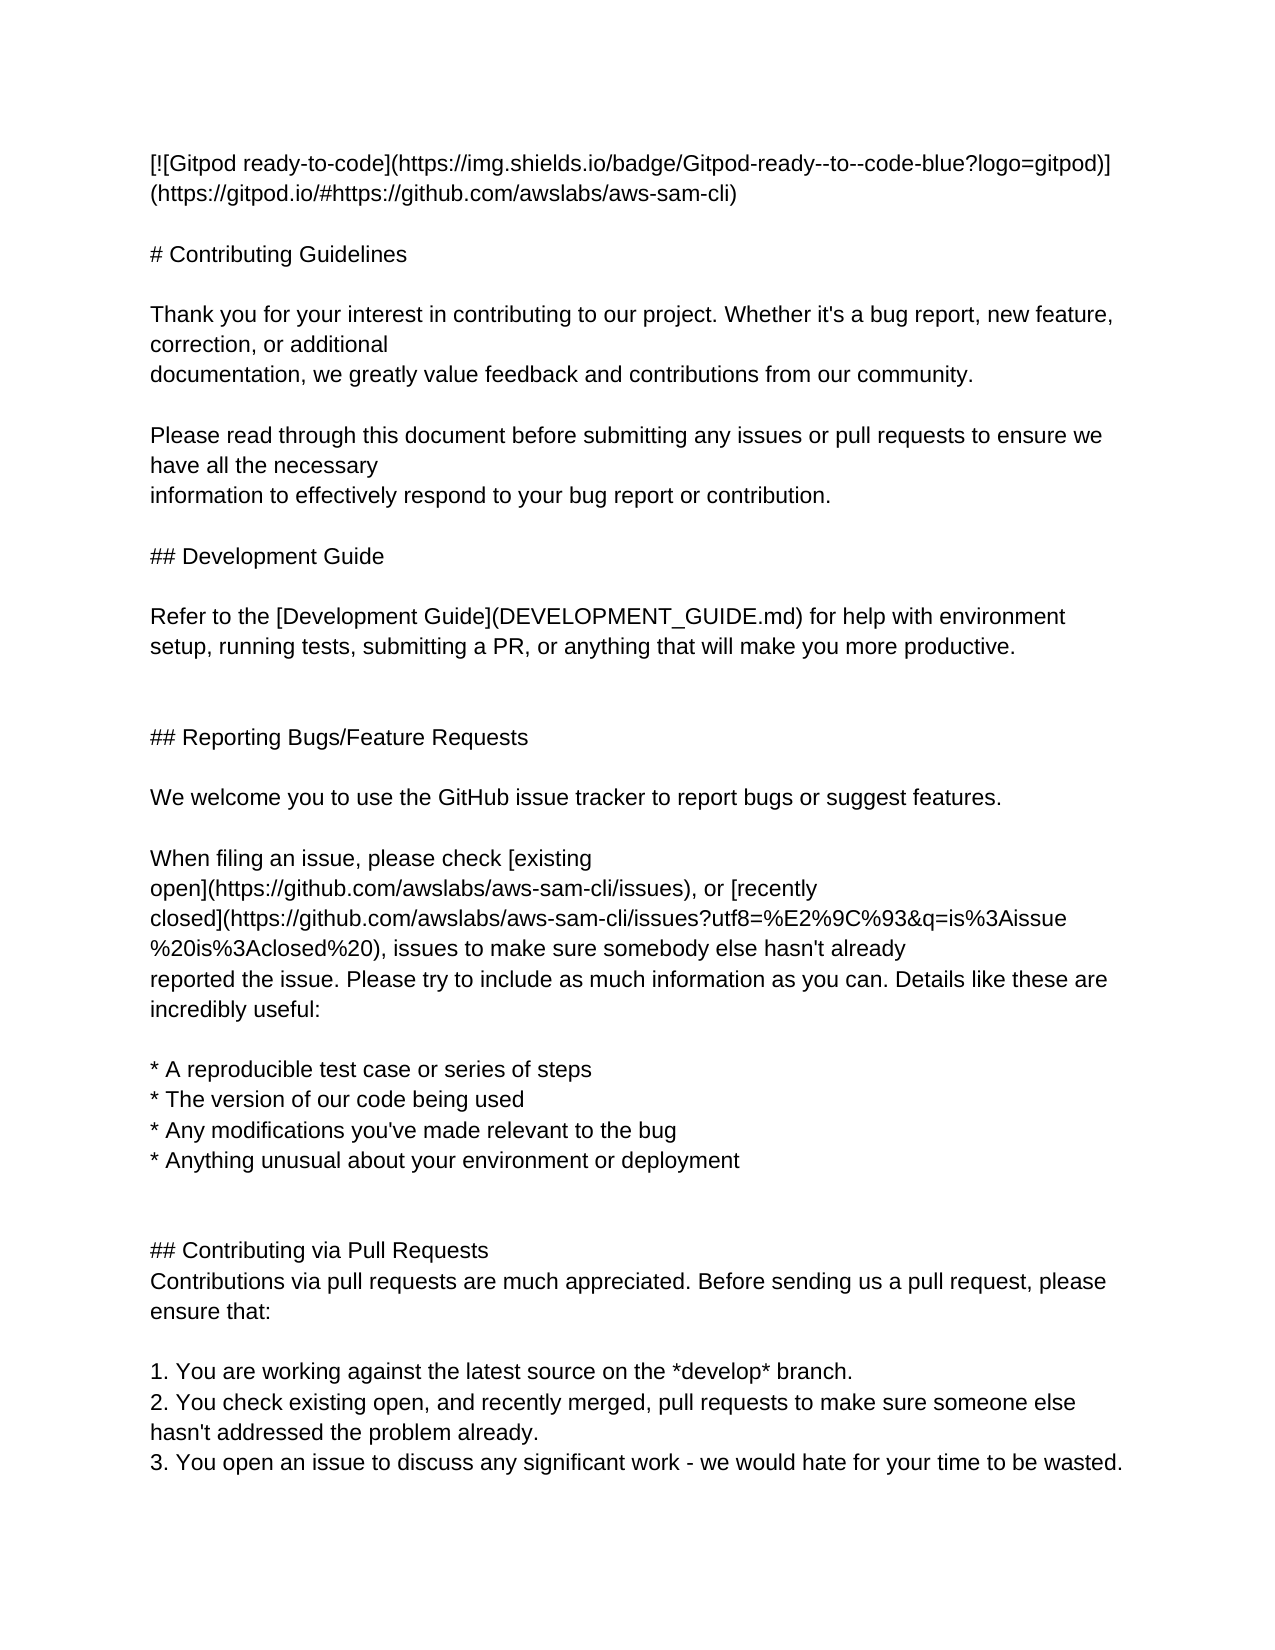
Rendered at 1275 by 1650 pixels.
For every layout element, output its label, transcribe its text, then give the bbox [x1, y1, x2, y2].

text reported the issue. Please try to include as much information as you can. Details like these are incredibly useful: [150, 966, 1125, 1022]
text # Contributing Guidelines [150, 241, 1125, 267]
text * Any modifications you've made relevant to the bug [150, 1117, 1125, 1143]
text Please read through this document before submitting any issues or pull requests to ensure we have all the necessary [150, 422, 1125, 478]
text Thank you for your interest in contributing to our project. Whether it's a bug report, new feature, correction, or additional [150, 301, 1125, 358]
text * A reproducible test case or series of steps [150, 1056, 1125, 1083]
text ## Development Guide [150, 543, 1125, 569]
text * Anything unusual about your environment or deployment [150, 1147, 1125, 1173]
text We welcome you to use the GitHub issue tracker to report bugs or suggest features. [150, 784, 1125, 811]
text ## Reporting Bugs/Feature Requests [150, 724, 1125, 750]
text ## Contributing via Pull Requests [150, 1237, 1125, 1264]
text 1. You are working against the latest source on the *develop* branch. [150, 1358, 1125, 1385]
text information to effectively respond to your bug report or contribution. [150, 482, 1125, 509]
text When filing an issue, please check [existing open](https://github.com/awslabs/aws-sam-cli/issues), or [recently closed](https://github.com/awslabs/aws-sam-cli/issues?utf8=%E2%9C%93&q=is%3Aissue%20is%3Aclosed%20), issues to make sure somebody else hasn't already [150, 845, 1125, 962]
text [![Gitpod ready-to-code](https://img.shields.io/badge/Gitpod-ready--to--code-blue?logo=gitpod)](https://gitpod.io/#https://github.com/awslabs/aws-sam-cli) [150, 150, 1125, 207]
text Contributions via pull requests are much appreciated. Before sending us a pull request, please ensure that: [150, 1268, 1125, 1324]
text 2. You check existing open, and recently merged, pull requests to make sure someone else hasn't addressed the problem already. [150, 1388, 1125, 1445]
text * The version of our code being used [150, 1086, 1125, 1113]
text 3. You open an issue to discuss any significant work - we would hate for your time to be wasted. [150, 1449, 1125, 1475]
text documentation, we greatly value feedback and contributions from our community. [150, 361, 1125, 388]
text Refer to the [Development Guide](DEVELOPMENT_GUIDE.md) for help with environment setup, running tests, submitting a PR, or anything that will make you more productive. [150, 603, 1125, 660]
